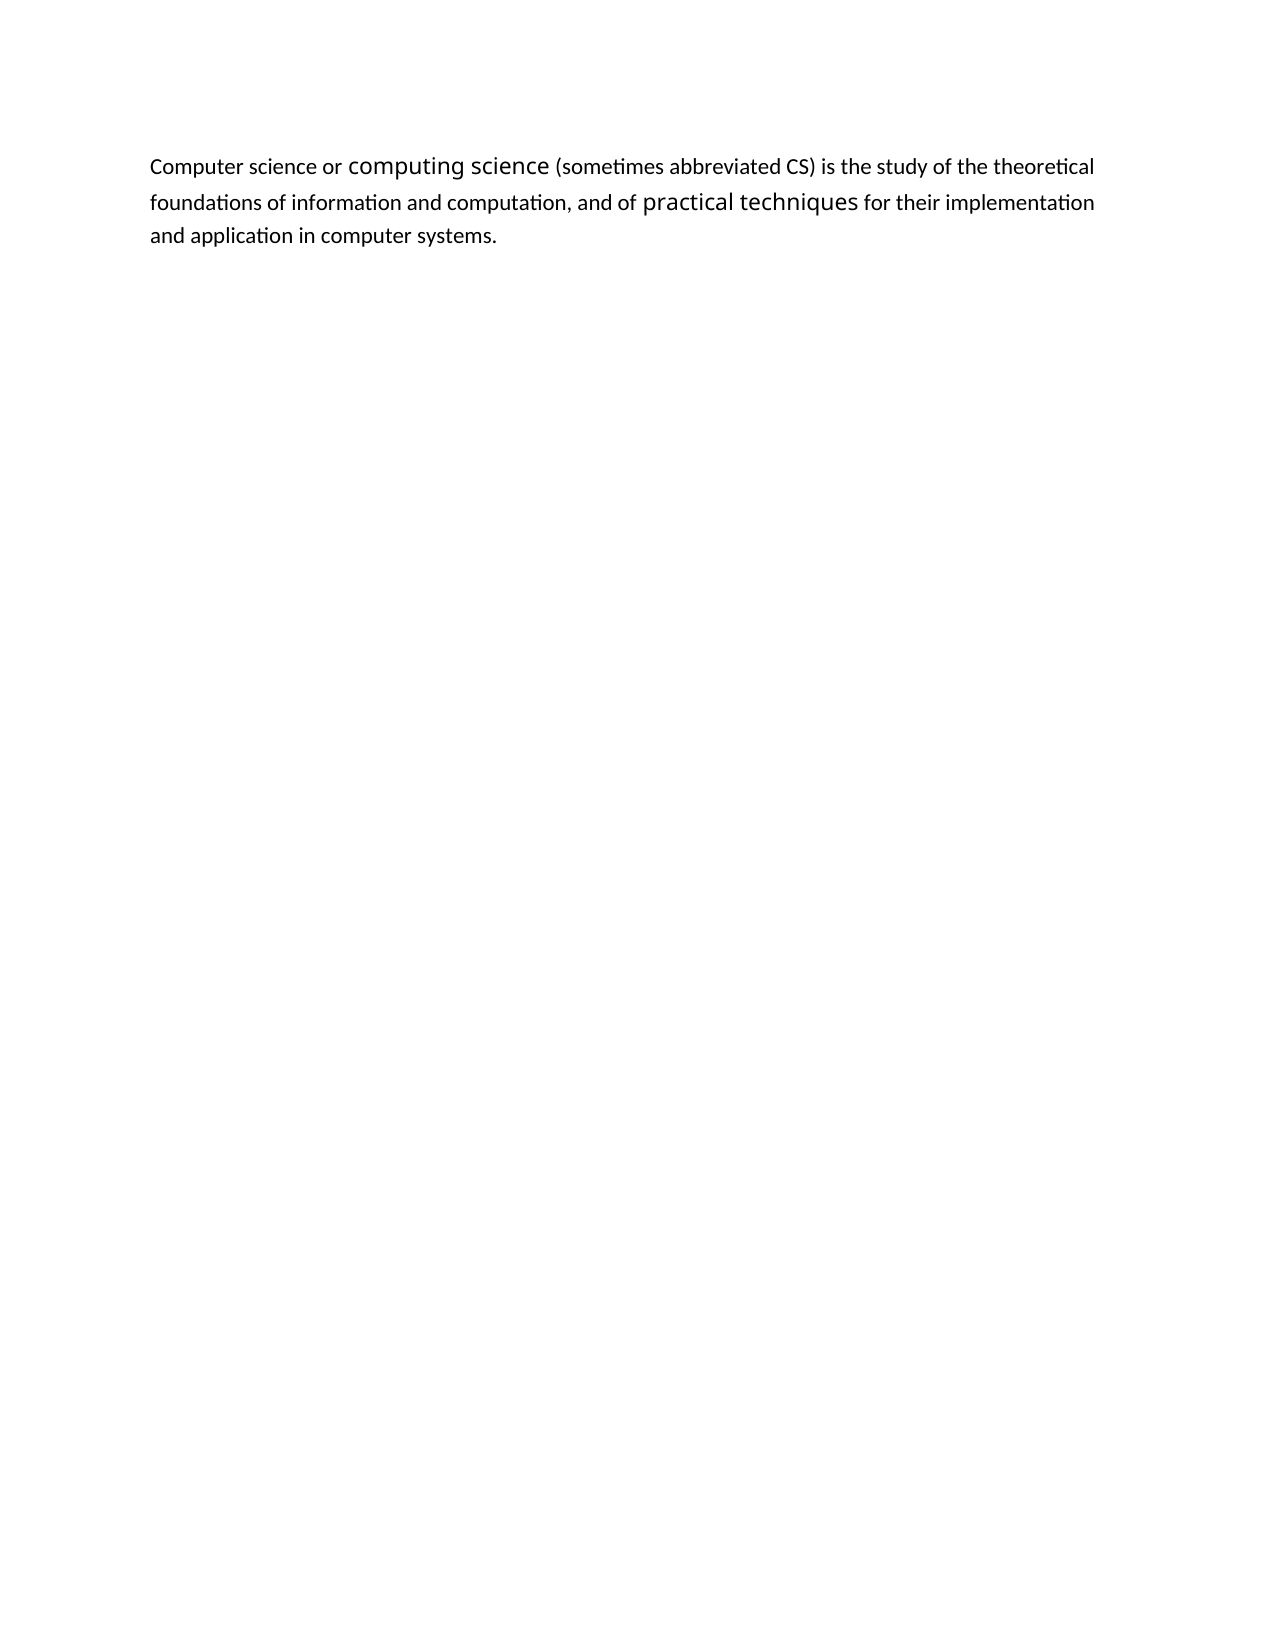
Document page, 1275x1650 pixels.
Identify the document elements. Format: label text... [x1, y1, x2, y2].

text Computer science or computing science (sometimes abbreviated CS) is the study of the theoretical foundations of information and computation, and of practical techniques for their implementation and application in computer systems. [150, 150, 1125, 249]
